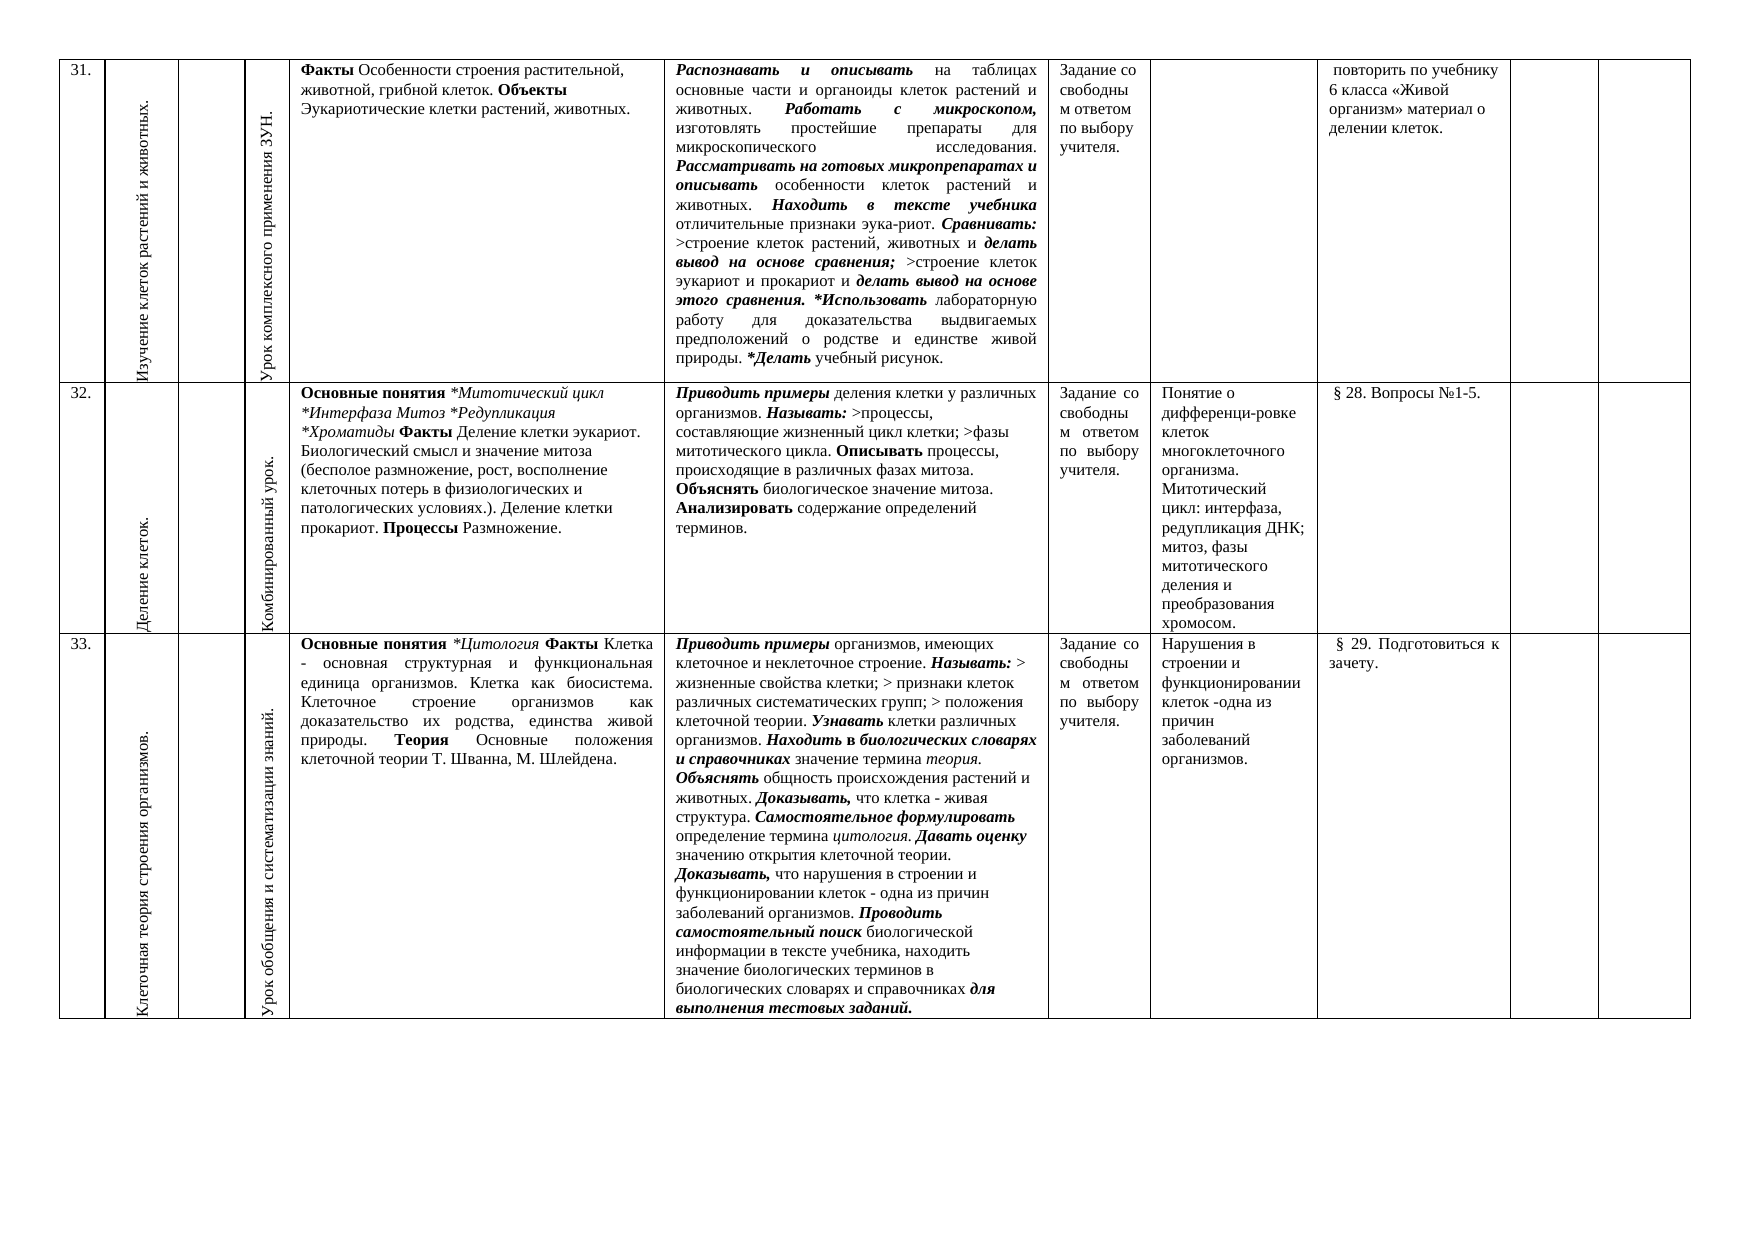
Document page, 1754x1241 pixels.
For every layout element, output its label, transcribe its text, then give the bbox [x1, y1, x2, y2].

table_cell [179, 60, 244, 382]
table_cell § 29. Подготовиться к зачету. [1318, 634, 1510, 1017]
table_cell Нарушения в строении и функционировании клеток -одна из причин заболеваний организмов. [1151, 634, 1317, 1017]
table_cell [1599, 383, 1690, 633]
table_cell [179, 383, 244, 633]
table_cell Клеточная теория строения организмов. [106, 634, 178, 1017]
table_cell [1599, 634, 1690, 1017]
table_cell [1049, 60, 1150, 382]
table_cell Приводить примеры деления клетки у различных организмов. Называть: >процессы, составляющие жизненный цикл клетки; >фазы митотического цикла. Описывать процессы, происходящие в различных фазах митоза. Объяснять биологическое значение митоза. Анализировать содержание определений терминов. [665, 383, 1048, 633]
table_cell [1511, 60, 1598, 382]
table_cell [1151, 60, 1317, 382]
table_cell 33. [60, 634, 104, 1017]
table_cell 31. [60, 60, 104, 382]
table_cell Основные понятия *Цитология Факты Клетка - основная структурная и функциональная единица организмов. Клетка как биосистема. Клеточное строение организмов как доказательство их родства, единства живой природы. Теория Основные положения клеточной теории Т. Шванна, М. Шлейдена. [290, 634, 664, 1017]
table_cell 32. [60, 383, 104, 633]
table_cell § 28. Вопросы №1-5. [1318, 383, 1510, 633]
table_cell Урок обобщения и систематизации знаний. [246, 634, 289, 1017]
table_cell Деление клеток. [106, 383, 178, 633]
table_cell Комбинированный урок. [246, 383, 289, 633]
table_cell Распознавать и описывать на таблицах основные части и органоиды клеток растений и животных. Работать с микроскопом, изготовлять простейшие препараты для микроскопического исследования. Рассматривать на готовых микропрепаратах и описывать особенности клеток растений и животных. Находить в тексте учебника отличительные признаки эука-риот. Сравнивать: >строение клеток растений, животных и делать вывод на основе сравнения; >строение клеток эукариот и прокариот и делать вывод на основе этого сравнения. *Использовать лабораторную работу для доказательства выдвигаемых предположений о родстве и единстве живой природы. *Делать учебный рисунок. [665, 60, 1048, 382]
table_cell Урок комплексного применения ЗУН. Практическая работа №3. [246, 60, 289, 382]
table_cell [179, 634, 244, 1017]
table_cell Задание со свободным ответом по выбору учителя. [1049, 634, 1150, 1017]
table_cell [1511, 383, 1598, 633]
table_cell [1599, 60, 1690, 382]
table_cell Понятие о дифференци-ровке клеток многоклеточного организма. Митотический цикл: интерфаза, редупликация ДНК; митоз, фазы митотического деления и преобразования хромосом. [1151, 383, 1317, 633]
table_cell [1511, 634, 1598, 1017]
table_cell Задание со свободным ответом по выбору учителя. [1049, 383, 1150, 633]
table_cell Основные понятия *Митотический цикл *Интерфаза Митоз *Редупликация *Хроматиды Факты Деление клетки эукариот. Биологический смысл и значение митоза (бесполое размножение, рост, восполнение клеточных потерь в физиологических и патологических условиях.). Деление клетки прокариот. Процессы Размножение. [290, 383, 664, 633]
table_cell Изучение клеток растений и животных. [106, 60, 178, 382]
table_cell Факты Особенности строения растительной, животной, грибной клеток. Объекты Эукариотические клетки растений, животных. [290, 60, 664, 382]
table_cell повторить по учебнику 6 класса «Живой организм» материал о делении клеток. [1318, 60, 1510, 382]
table_cell Приводить примеры организмов, имеющих клеточное и неклеточное строение. Называть: > жизненные свойства клетки; > признаки клеток различных систематических групп; > положения клеточной теории. Узнавать клетки различных организмов. Находить в биологических словарях и справочниках значение термина теория. Объяснять общность происхождения растений и животных. Доказывать, что клетка - живая структура. Самостоятельное формулировать определение термина цитология. Давать оценку значению открытия клеточной теории. Доказывать, что нарушения в строении и функционировании клеток - одна из причин заболеваний организмов. Проводить самостоятельный поиск биологической информации в тексте учебника, находить значение биологических терминов в биологических словарях и справочниках для выполнения тестовых заданий. [665, 634, 1048, 1017]
